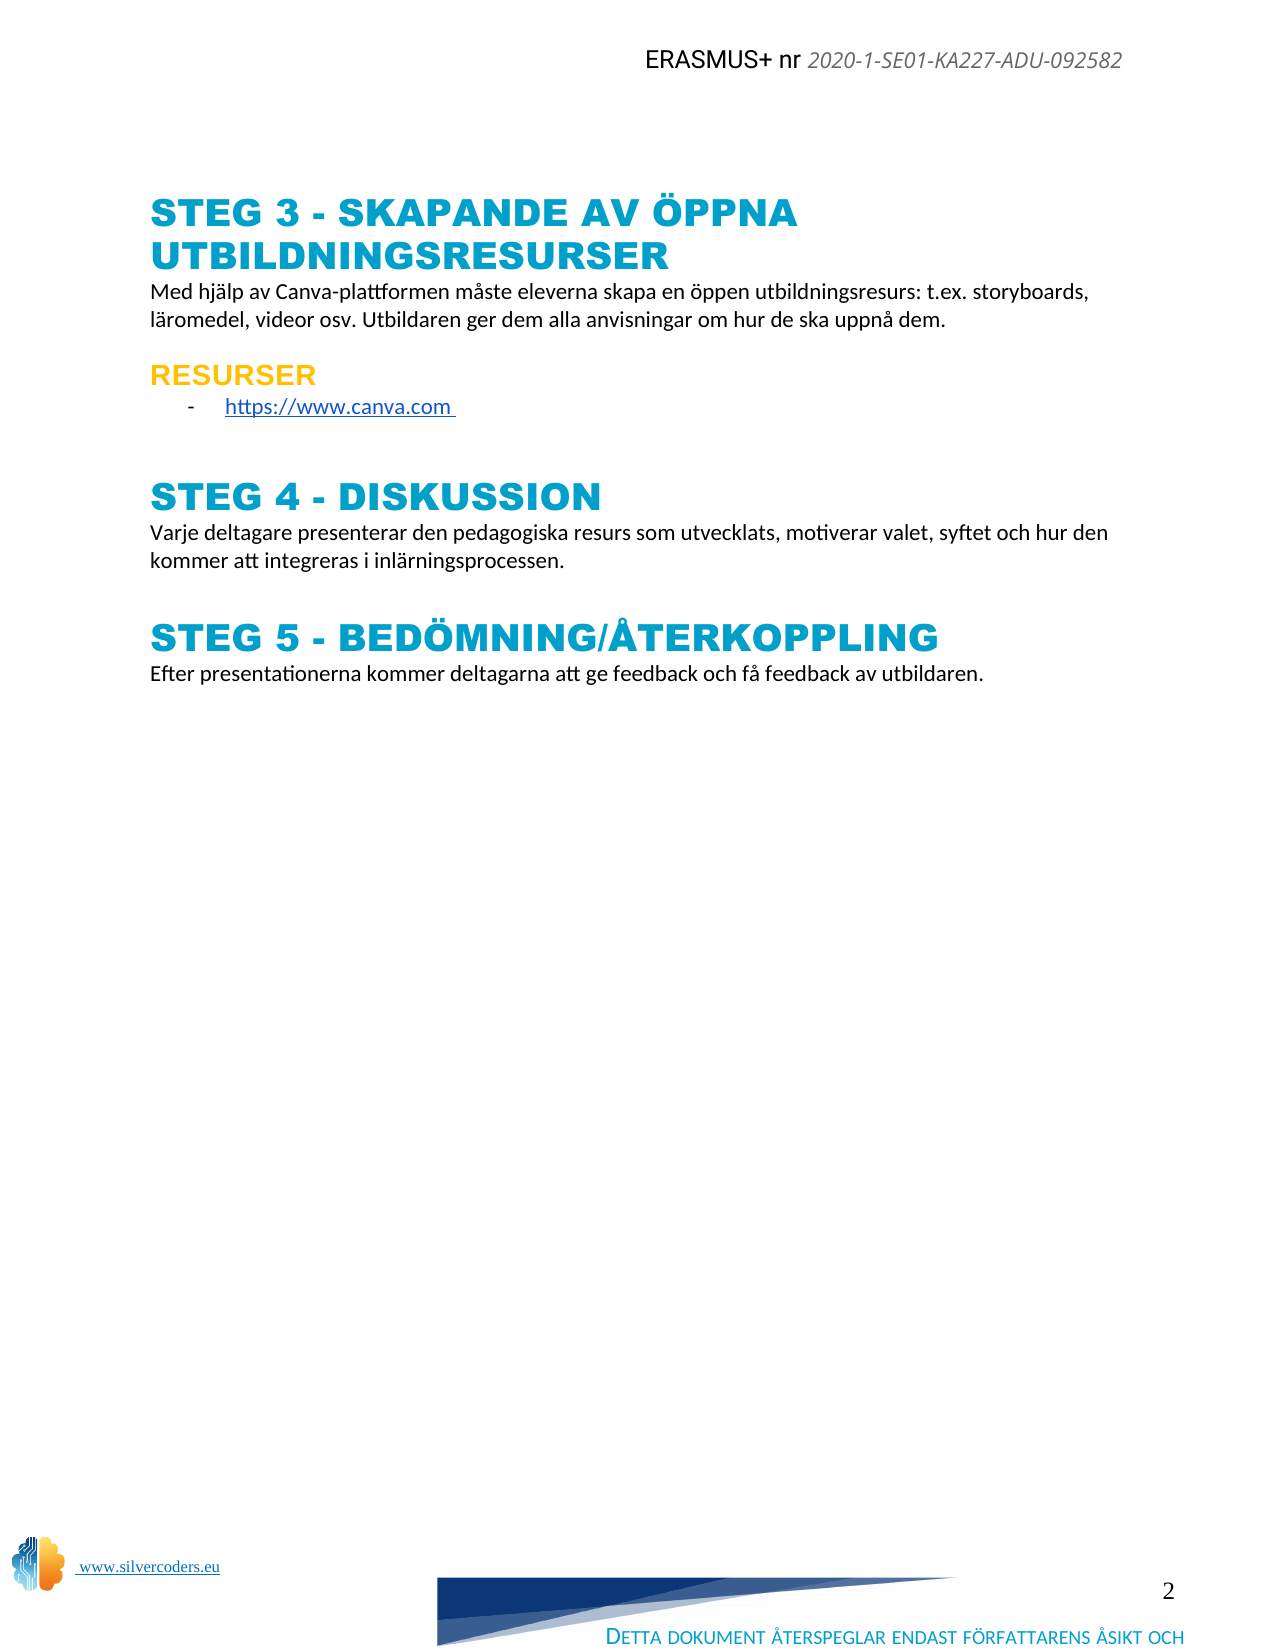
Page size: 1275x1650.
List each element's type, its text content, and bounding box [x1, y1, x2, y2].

text Med hjälp av Canva-plattformen måste eleverna skapa en öppen utbildningsresurs: t.ex. storyboards, läromedel, videor osv. Utbildaren ger dem alla anvisningar om hur de ska uppnå dem. [150, 277, 1125, 333]
text STEG 4 - DISKUSSION [150, 476, 1125, 518]
text STEG 5 - BEDÖMNING/ÅTERKOPPLING [150, 617, 1125, 659]
picture [11, 1537, 65, 1591]
text Varje deltagare presenterar den pedagogiska resurs som utvecklats, motiverar valet, syftet och hur den kommer att integreras i inlärningsprocessen. [150, 518, 1125, 574]
list https://www.canva.com [187, 392, 1125, 420]
text Efter presentationerna kommer deltagarna att ge feedback och få feedback av utbildaren. [150, 659, 1125, 687]
picture [437, 1577, 960, 1647]
subtitle RESURSER [150, 358, 1125, 392]
text STEG 3 - SKAPANDE AV ÖPPNA UTBILDNINGSRESURSER [150, 192, 1125, 277]
